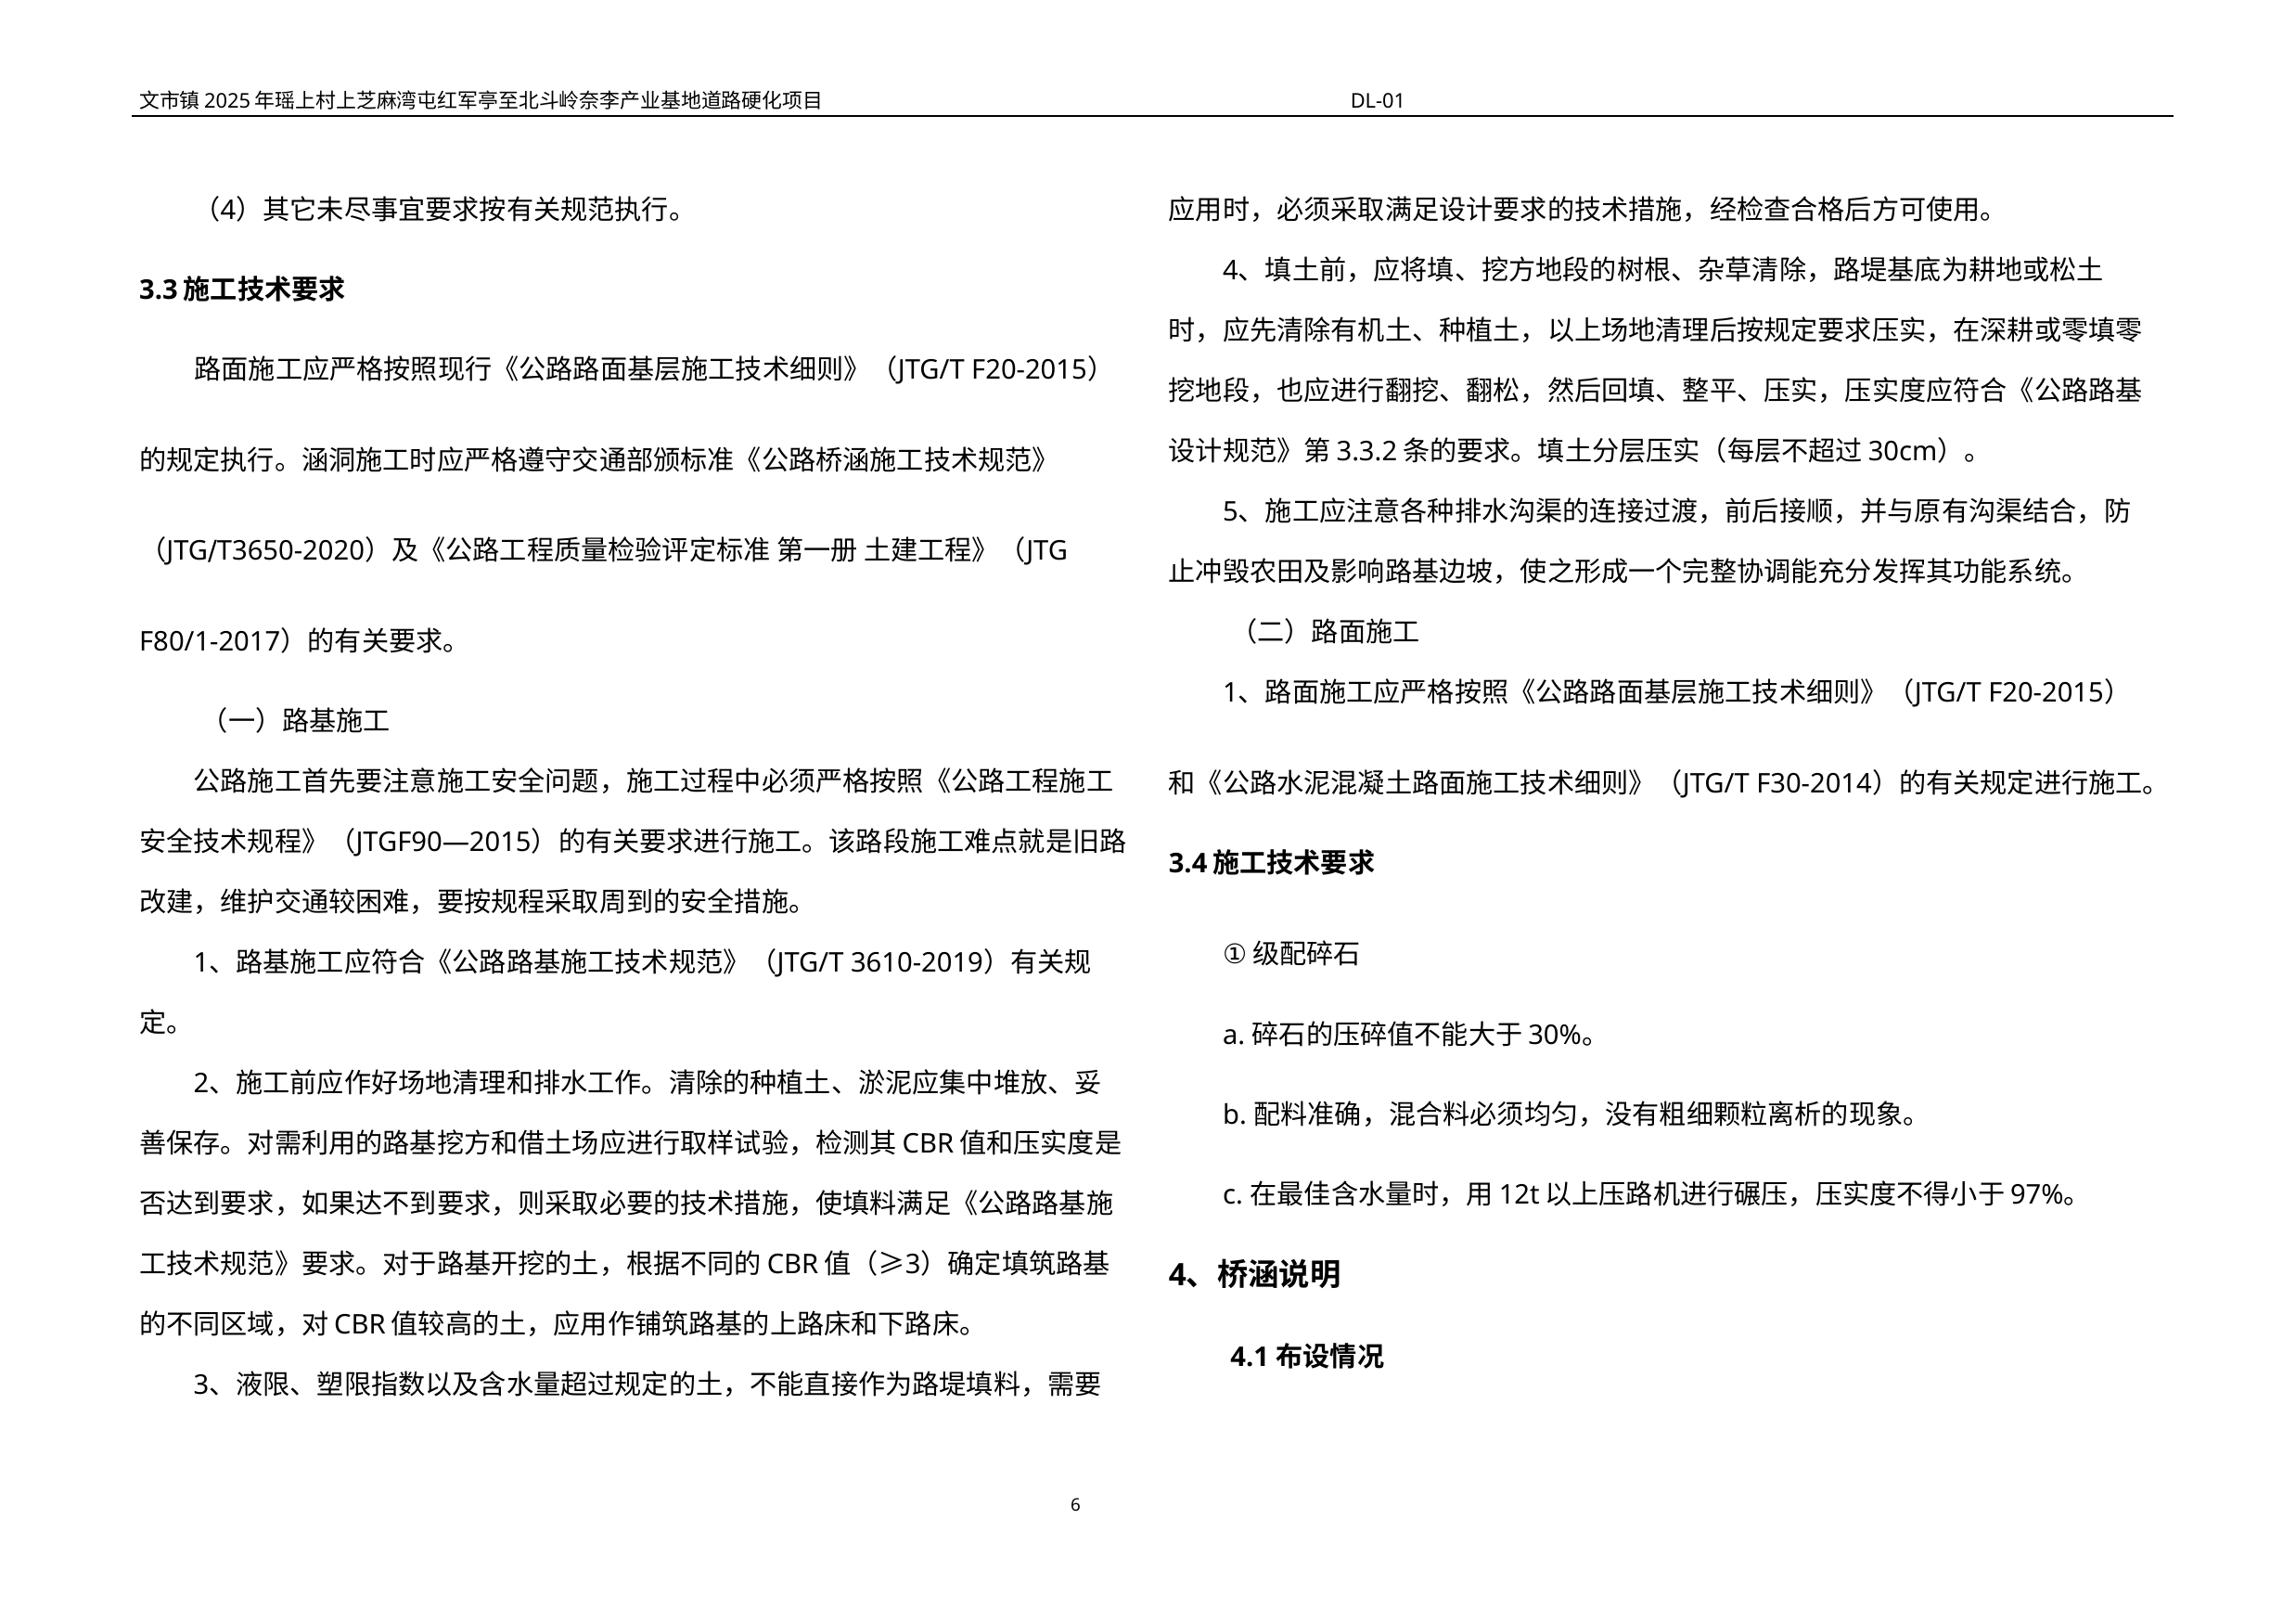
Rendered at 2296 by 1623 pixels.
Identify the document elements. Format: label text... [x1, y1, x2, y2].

text a. 碎石的压碎值不能大于30%。 [1168, 1002, 2157, 1063]
text c. 在最佳含水量时，用12t以上压路机进行碾压，压实度不得小于97%。 [1168, 1162, 2165, 1222]
text 4.1 布设情况 [1168, 1325, 2157, 1385]
list 2、施工前应作好场地清理和排水工作。清除的种植土、淤泥应集中堆放、妥善保存。对需利用的路基挖方和借土场应进行取样试验，检测其CBR值和压实度是否达到要求，如果达不到要求，则采取必要的技术措施，使填料满足《公路路基施工技术规范》要求。对于路基开挖的土，根据不同的CBR值（≥3）确定填筑路基的不同区域，对CBR值较高的土，应用作铺筑路基的上路床和下路床。 [139, 1050, 1127, 1352]
text （二）路面施工 [1168, 600, 2157, 661]
subtitle 3.3施工技术要求 [139, 258, 1127, 318]
text （一）路基施工 [139, 689, 1127, 749]
list 5、施工应注意各种排水沟渠的连接过渡，前后接顺，并与原有沟渠结合，防止冲毁农田及影响路基边坡，使之形成一个完整协调能充分发挥其功能系统。 [1168, 480, 2157, 600]
text b. 配料准确，混合料必须均匀，没有粗细颗粒离析的现象。 [1168, 1082, 2157, 1142]
list 3、液限、塑限指数以及含水量超过规定的土，不能直接作为路堤填料，需要应用时，必须采取满足设计要求的技术措施，经检查合格后方可使用。 [139, 1352, 1127, 1412]
text ①级配碎石 [1168, 922, 2157, 983]
subtitle 3.4施工技术要求 [1168, 831, 2165, 891]
list 4、填土前，应将填、挖方地段的树根、杂草清除，路堤基底为耕地或松土时，应先清除有机土、种植土，以上场地清理后按规定要求压实，在深耕或零填零挖地段，也应进行翻挖、翻松，然后回填、整平、压实，压实度应符合《公路路基设计规范》第3.3.2条的要求。填土分层压实（每层不超过30cm）。 [1168, 238, 2157, 480]
text 1、路基施工应符合《公路路基施工技术规范》（JTG/T 3610-2019）有关规定。 [139, 930, 1127, 1050]
list 其它未尽事宜要求按有关规范执行。 [139, 178, 1136, 238]
text 公路施工首先要注意施工安全问题，施工过程中必须严格按照《公路工程施工安全技术规程》（JTGF90—2015）的有关要求进行施工。该路段施工难点就是旧路改建，维护交通较困难，要按规程采取周到的安全措施。 [139, 749, 1127, 930]
text 路面施工应严格按照现行《公路路面基层施工技术细则》（JTG/T F20-2015）的规定执行。涵洞施工时应严格遵守交通部颁标准《公路桥涵施工技术规范》（JTG∕T3650-2020）及《公路工程质量检验评定标准 第一册 土建工程》（JTG F80/1-2017）的有关要求。 [139, 338, 1127, 669]
text 4、桥涵说明 [1168, 1242, 2157, 1302]
list 3、液限、塑限指数以及含水量超过规定的土，不能直接作为路堤填料，需要应用时，必须采取满足设计要求的技术措施，经检查合格后方可使用。 [1168, 178, 2157, 238]
text 1、路面施工应严格按照《公路路面基层施工技术细则》（JTG/T F20-2015）和《公路水泥混凝土路面施工技术细则》（JTG/T F30-2014）的有关规定进行施工。 [1168, 661, 2157, 811]
